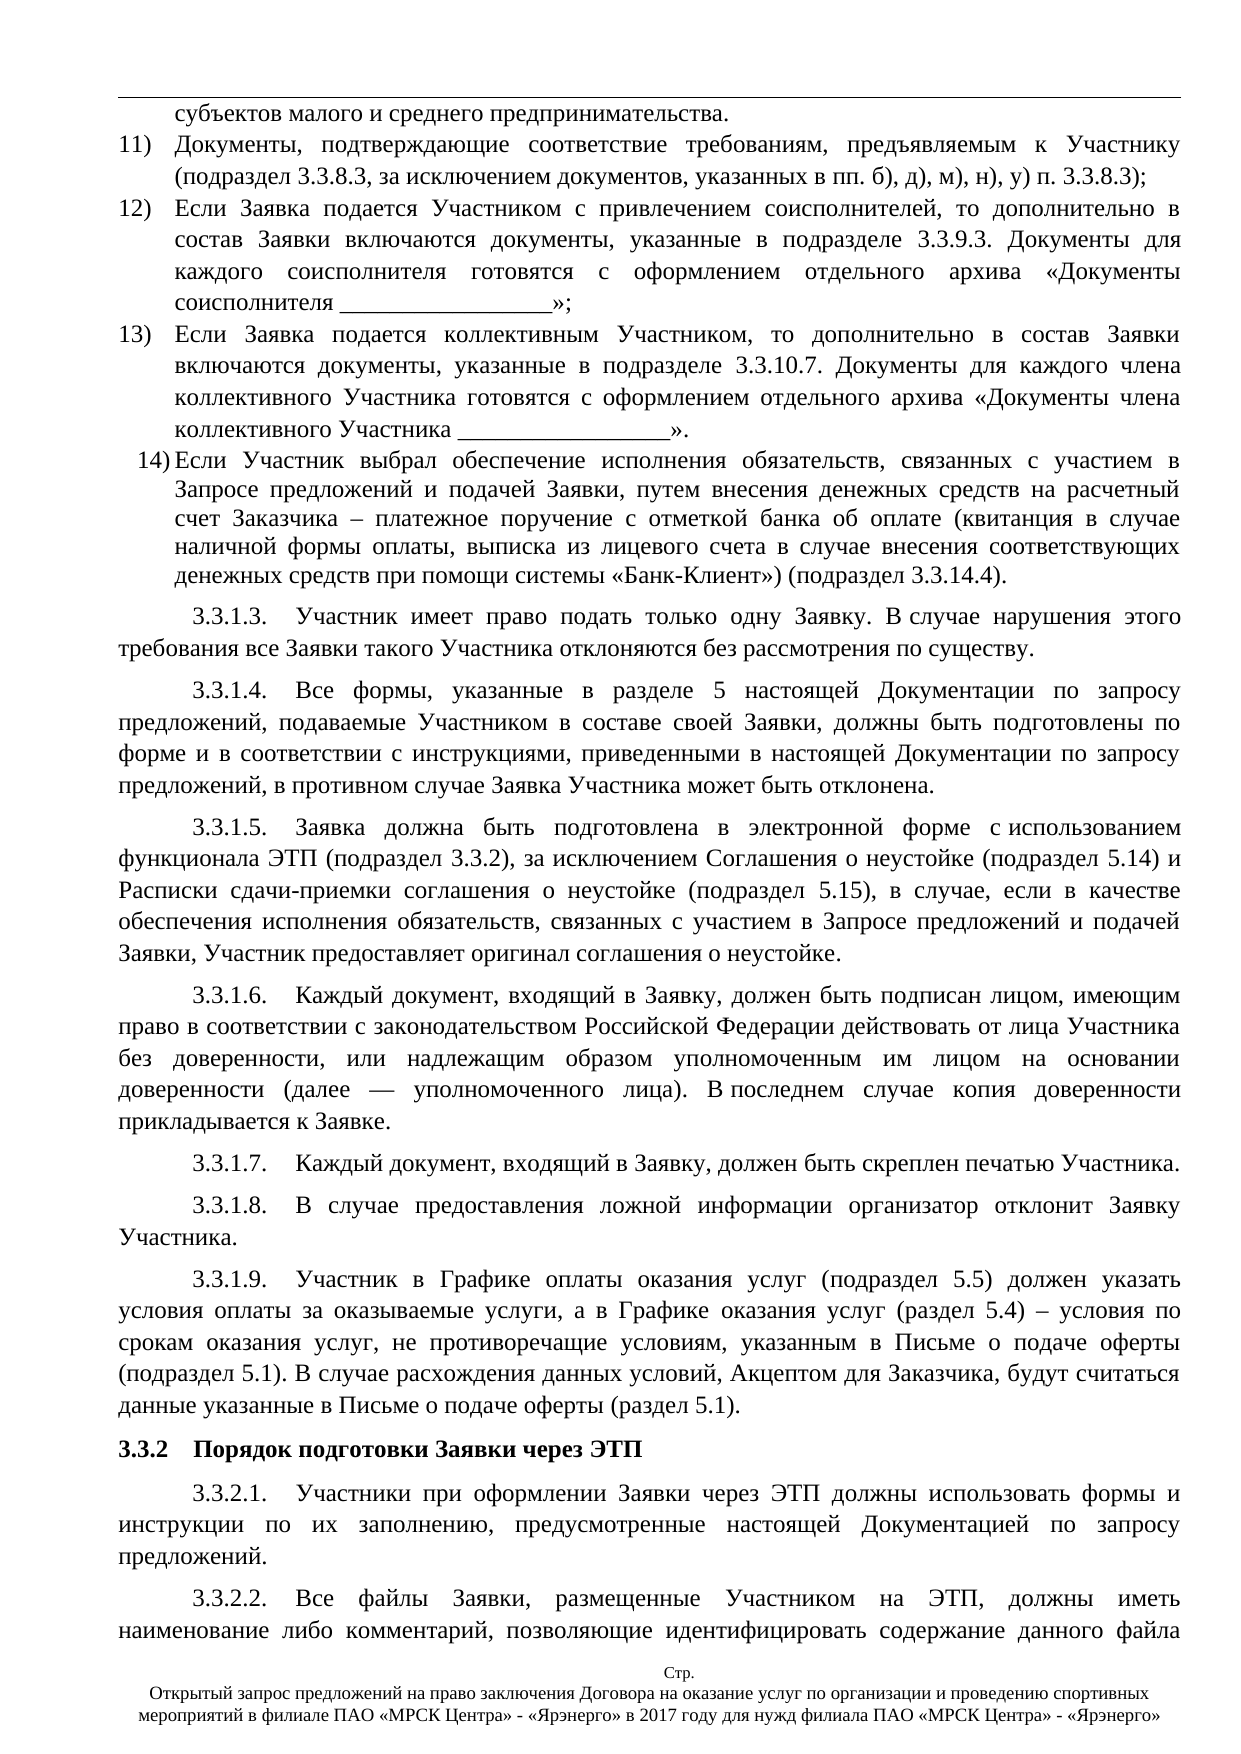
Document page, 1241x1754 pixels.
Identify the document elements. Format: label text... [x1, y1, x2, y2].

list Каждый документ, входящий в Заявку, должен быть скреплен печатью Участника. [118, 1148, 1181, 1177]
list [118, 1583, 1181, 1643]
list Заявка должна быть подготовлена в электронной форме с использованием функционала ЭТП (подраздел 3.3.2), за исключением Соглашения о неустойке (подраздел 5.14) и Расписки сдачи-приемки соглашения о неустойке (подраздел 5.15), в случае, если в качестве обеспечения исполнения обязательств, связанных с участием в Запросе предложений и подачей Заявки, Участник предоставляет оригинал соглашения о неустойке. [118, 812, 1181, 967]
list В случае предоставления ложной информации организатор отклонит Заявку Участника. [118, 1190, 1181, 1250]
list Участник имеет право подать только одну Заявку. В случае нарушения этого требования все Заявки такого Участника отклоняются без рассмотрения по существу. [118, 601, 1181, 662]
list Каждый документ, входящий в Заявку, должен быть подписан лицом, имеющим право в соответствии с законодательством Российской Федерации действовать от лица Участника без доверенности, или надлежащим образом уполномоченным им лицом на основании доверенности (далее — уполномоченного лица). В последнем случае копия доверенности прикладывается к Заявке. [118, 980, 1181, 1135]
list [118, 98, 1181, 127]
list Участник в Графике оплаты оказания услуг (подраздел 5.5) должен указать условия оплаты за оказываемые услуги, а в Графике оказания услуг (раздел 5.4) – условия по срокам оказания услуг, не противоречащие условиям, указанным в Письме о подаче оферты (подраздел 5.1). В случае расхождения данных условий, Акцептом для Заказчика, будут считаться данные указанные в Письме о подаче оферты (раздел 5.1). [118, 1264, 1181, 1419]
list Если Участник выбрал обеспечение исполнения обязательств, связанных с участием в Запросе предложений и подачей Заявки, путем внесения денежных средств на расчетный счет Заказчика – платежное поручение с отметкой банка об оплате (квитанция в случае наличной формы оплаты, выписка из лицевого счета в случае внесения соответствующих денежных средств при помощи системы «Банк-Клиент») (подраздел 3.3.14.4). [137, 445, 1181, 589]
list Если Заявка подается коллективным Участником, то дополнительно в состав Заявки включаются документы, указанные в подразделе 3.3.10.7. Документы для каждого члена коллективного Участника готовятся с оформлением отдельного архива «Документы члена коллективного Участника _________________». [118, 319, 1181, 442]
subtitle Порядок подготовки Заявки через ЭТП [118, 1434, 1181, 1463]
list Все формы, указанные в разделе 5 настоящей Документации по запросу предложений, подаваемые Участником в составе своей Заявки, должны быть подготовлены по форме и в соответствии с инструкциями, приведенными в настоящей Документации по запросу предложений, в противном случае Заявка Участника может быть отклонена. [118, 675, 1181, 798]
list Если Заявка подается Участником с привлечением соисполнителей, то дополнительно в состав Заявки включаются документы, указанные в подразделе 3.3.9.3. Документы для каждого соисполнителя готовятся с оформлением отдельного архива «Документы соисполнителя _________________»; [118, 193, 1181, 316]
list Участники при оформлении Заявки через ЭТП должны использовать формы и инструкции по их заполнению, предусмотренные настоящей Документацией по запросу предложений. [118, 1478, 1181, 1570]
list Документы, подтверждающие соответствие требованиям, предъявляемым к Участнику (подраздел 3.3.8.3, за исключением документов, указанных в пп. б), д), м), н), у) п. 3.3.8.3); [118, 129, 1181, 190]
